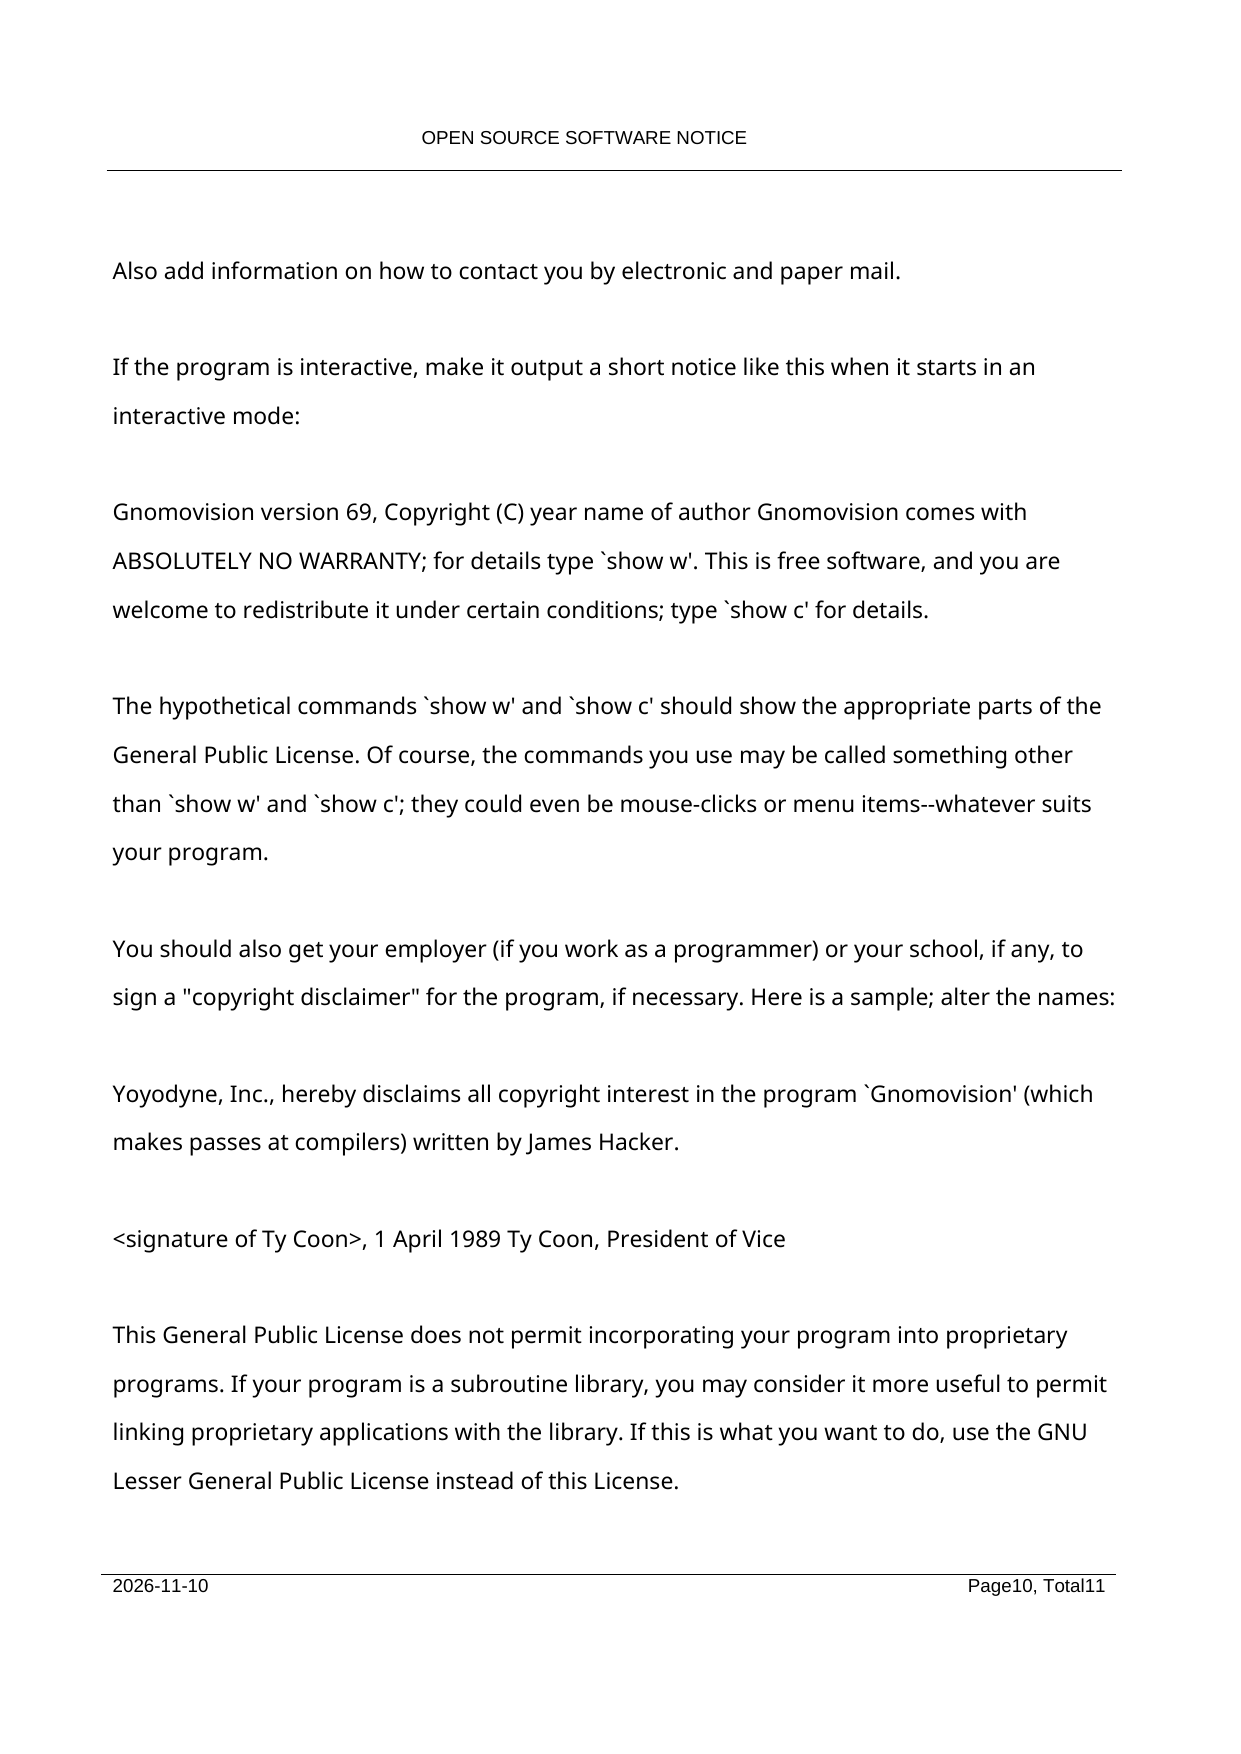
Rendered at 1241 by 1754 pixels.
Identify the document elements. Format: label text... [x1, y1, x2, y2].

text Also add information on how to contact you by electronic and paper mail. [112, 254, 1128, 287]
text If the program is interactive, make it output a short notice like this when it starts in an interactive mode: [112, 351, 1128, 432]
text Gnomovision version 69, Copyright (C) year name of author Gnomovision comes with ABSOLUTELY NO WARRANTY; for details type `show w'. This is free software, and you are welcome to redistribute it under certain conditions; type `show c' for details. [112, 496, 1128, 626]
text Yoyodyne, Inc., hereby disclaims all copyright interest in the program `Gnomovision' (which makes passes at compilers) written by James Hacker. [112, 1077, 1128, 1158]
text <signature of Ty Coon>, 1 April 1989 Ty Coon, President of Vice [112, 1222, 1128, 1254]
text The hypothetical commands `show w' and `show c' should show the appropriate parts of the General Public License. Of course, the commands you use may be called something other than `show w' and `show c'; they could even be mouse-clicks or menu items--whatever suits your program. [112, 689, 1128, 868]
text This General Public License does not permit incorporating your program into proprietary programs. If your program is a subroutine library, you may consider it more useful to permit linking proprietary applications with the library. If this is what you want to do, use the GNU Lesser General Public License instead of this License. [112, 1318, 1128, 1497]
text You should also get your employer (if you work as a programmer) or your school, if any, to sign a "copyright disclaimer" for the program, if necessary. Here is a sample; alter the names: [112, 932, 1128, 1013]
